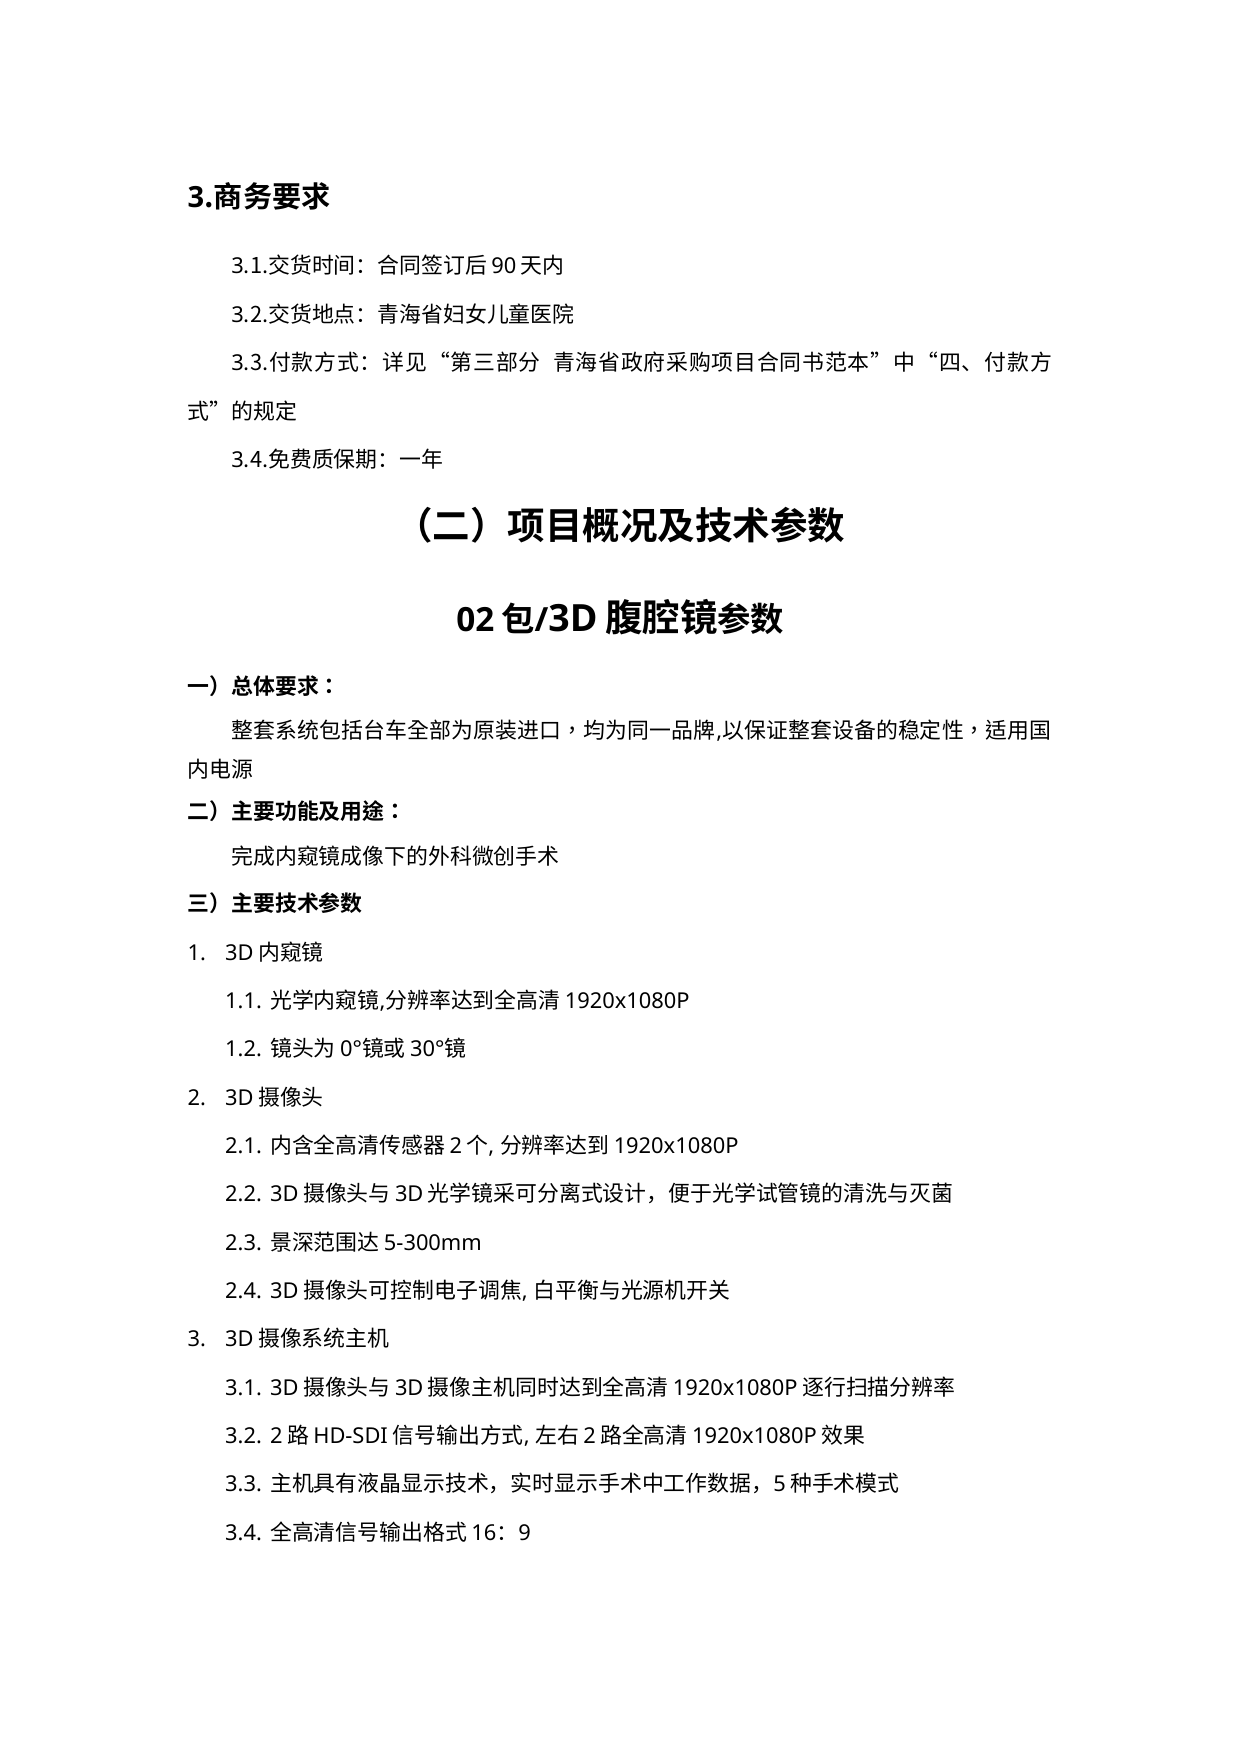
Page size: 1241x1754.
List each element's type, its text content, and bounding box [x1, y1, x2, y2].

title （二）项目概况及技术参数 [187, 490, 1053, 555]
text 3.3.付款方式：详见“第三部分 青海省政府采购项目合同书范本”中“四、付款方式”的规定 [187, 345, 1053, 426]
list 3D摄像头 [187, 1079, 1053, 1112]
list 主机具有液晶显示技术，实时显示手术中工作数据，5种手术模式 [225, 1466, 1053, 1498]
list 主要功能及用途： [187, 795, 1053, 828]
text 3.4.免费质保期：一年 [187, 442, 1053, 474]
list 3D摄像系统主机 [187, 1321, 1053, 1353]
text 02包/3D腹腔镜参数 [187, 582, 1053, 647]
list 3D摄像头与3D光学镜采可分离式设计，便于光学试管镜的清洗与灭菌 [225, 1176, 1053, 1208]
text 整套系统包括台车全部为原装进口，均为同一品牌,以保证整套设备的稳定性，适用国内电源 [187, 713, 1053, 783]
list 3D内窥镜 [187, 934, 1053, 967]
text 3.1.交货时间：合同签订后90天内 [187, 248, 1053, 281]
text 完成内窥镜成像下的外科微创手术 [187, 841, 1053, 873]
list 全高清信号输出格式16：9 [225, 1514, 1053, 1547]
text 3.2.交货地点：青海省妇女儿童医院 [187, 296, 1053, 329]
list 3D摄像头可控制电子调焦, 白平衡与光源机开关 [225, 1272, 1053, 1305]
list 2路HD-SDI信号输出方式, 左右2路全高清1920x1080P效果 [225, 1417, 1053, 1450]
list 内含全高清传感器2个, 分辨率达到1920x1080P [225, 1127, 1053, 1160]
list 景深范围达5-300mm [225, 1224, 1053, 1257]
list 镜头为0°镜或30°镜 [225, 1031, 1053, 1063]
list 3D摄像头与3D摄像主机同时达到全高清1920x1080P逐行扫描分辨率 [225, 1369, 1053, 1402]
title 3.商务要求 [187, 162, 1053, 227]
text 三）主要技术参数 [187, 886, 1053, 918]
list 光学内窥镜,分辨率达到全高清1920x1080P [225, 982, 1053, 1015]
list 总体要求： [187, 674, 1053, 700]
